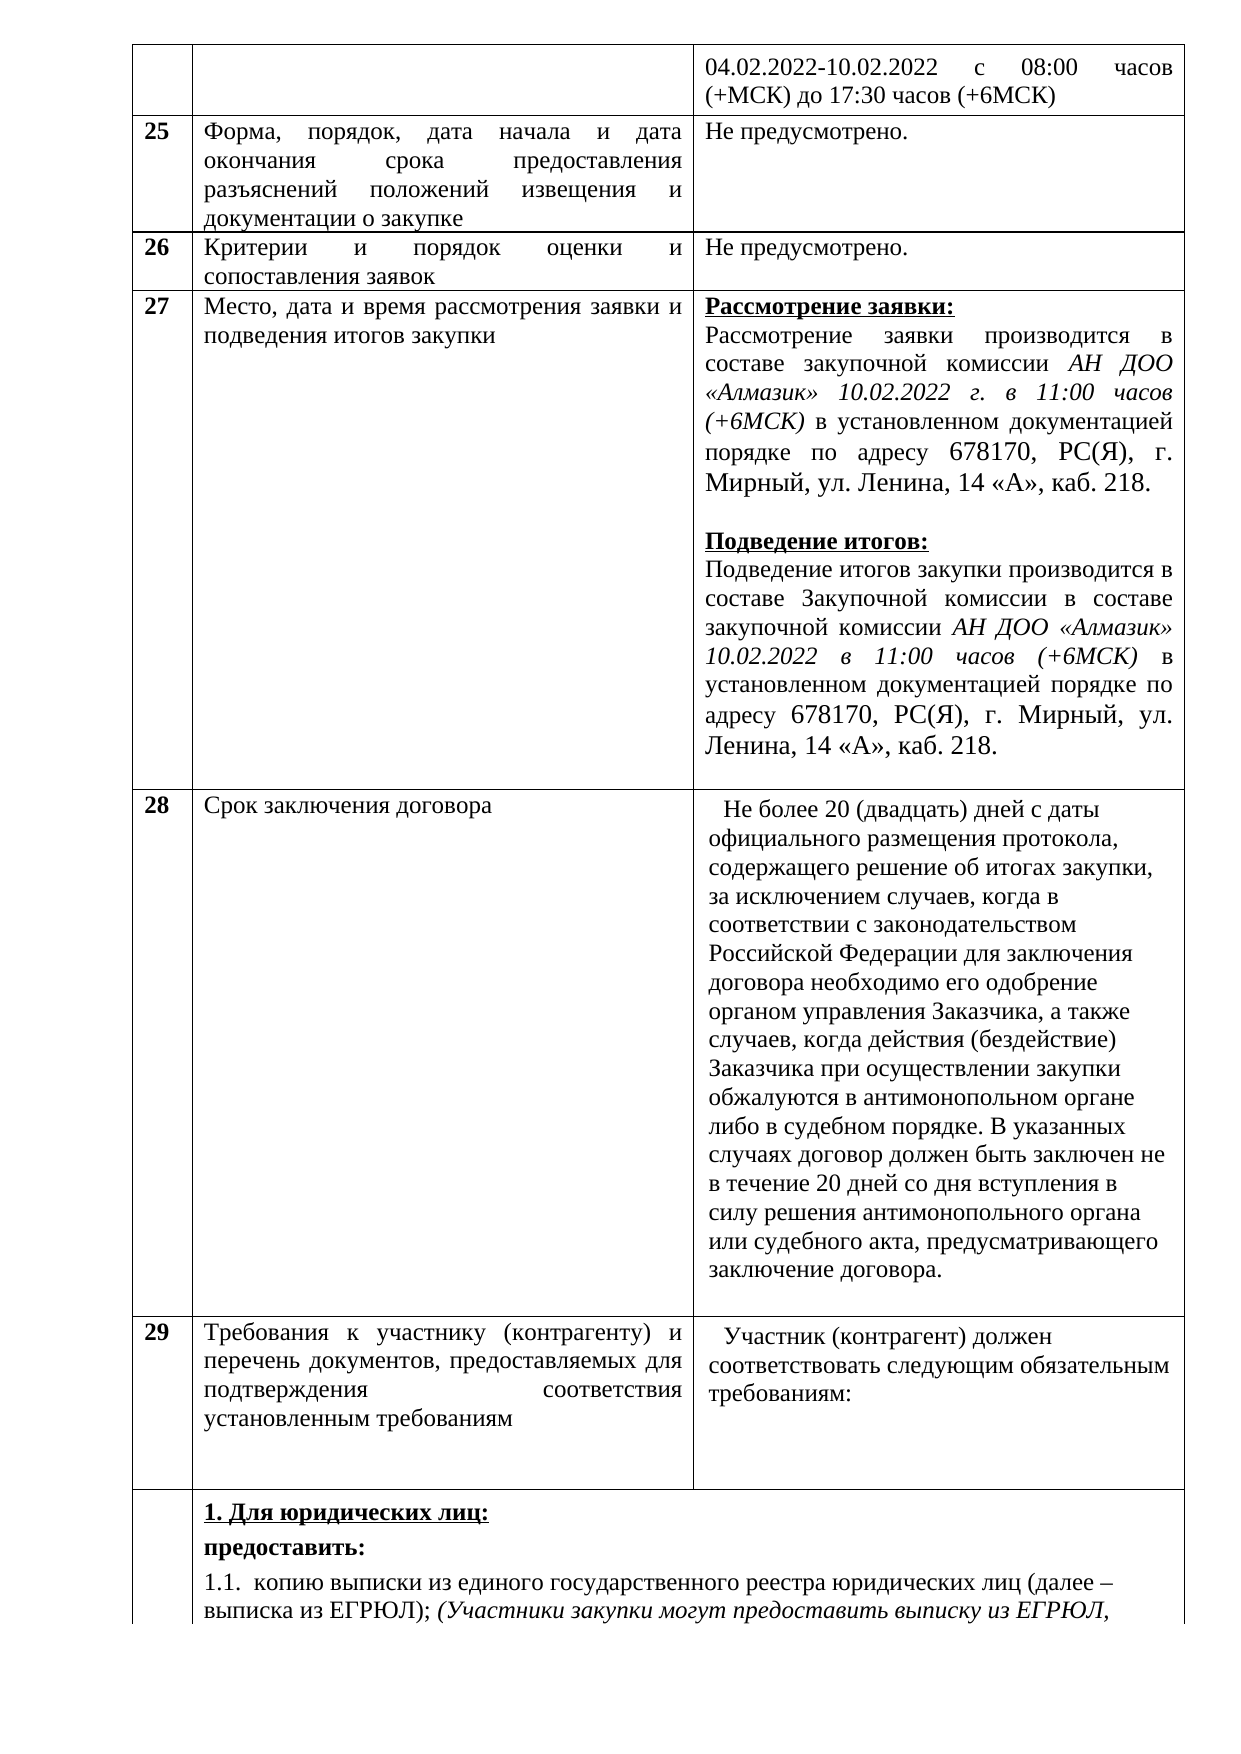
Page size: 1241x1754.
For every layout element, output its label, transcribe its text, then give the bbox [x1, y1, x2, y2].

table_cell Не предусмотрено. [694, 116, 1184, 231]
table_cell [694, 45, 1184, 115]
table_cell Форма, порядок, дата начала и дата окончания срока предоставления разъяснений положений извещения и документации о закупке [193, 116, 693, 231]
table_cell Критерии и порядок оценки и сопоставления заявок [193, 233, 693, 290]
table_cell Рассмотрение заявки: Рассмотрение заявки производится в составе закупочной комиссии АН ДОО «Алмазик» 10.02.2022 г. в 11:00 часов (+6МСК) в установленном документацией порядке по адресу 678170, РС(Я), г. Мирный, ул. Ленина, 14 «А», каб. 218. Подведение итогов: Подведение итогов закупки производится в составе Закупочной комиссии в составе закупочной комиссии АН ДОО «Алмазик» 10.02.2022 в 11:00 часов (+6МСК) в установленном документацией порядке по адресу 678170, РС(Я), г. Мирный, ул. Ленина, 14 «А», каб. 218. [694, 291, 1184, 789]
table_cell 27 [133, 291, 192, 789]
table_cell 24 [133, 45, 192, 115]
table_cell Участник (контрагент) должен соответствовать следующим обязательным требованиям: [694, 1317, 1184, 1489]
table_cell 29 [133, 1317, 192, 1489]
table_cell Место, дата и время рассмотрения заявки и подведения итогов закупки [193, 291, 693, 789]
table_cell 25 [133, 116, 192, 231]
table_cell Требования к участнику (контрагенту) и перечень документов, предоставляемых для подтверждения соответствия установленным требованиям [193, 1317, 693, 1489]
table_cell Не более 20 (двадцать) дней с даты официального размещения протокола, содержащего решение об итогах закупки, за исключением случаев, когда в соответствии с законодательством Российской Федерации для заключения договора необходимо его одобрение органом управления Заказчика, а также случаев, когда действия (бездействие) Заказчика при осуществлении закупки обжалуются в антимонопольном органе либо в судебном порядке. В указанных случаях договор должен быть заключен не в течение 20 дней со дня вступления в силу решения антимонопольного органа или судебного акта, предусматривающего заключение договора. [694, 790, 1184, 1316]
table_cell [193, 1490, 1184, 1624]
table_cell [133, 1490, 192, 1624]
table_cell Срок заключения договора [193, 790, 693, 1316]
table_cell 26 [133, 233, 192, 290]
table_cell Не предусмотрено. [694, 233, 1184, 290]
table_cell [193, 45, 693, 115]
table_cell 28 [133, 790, 192, 1316]
